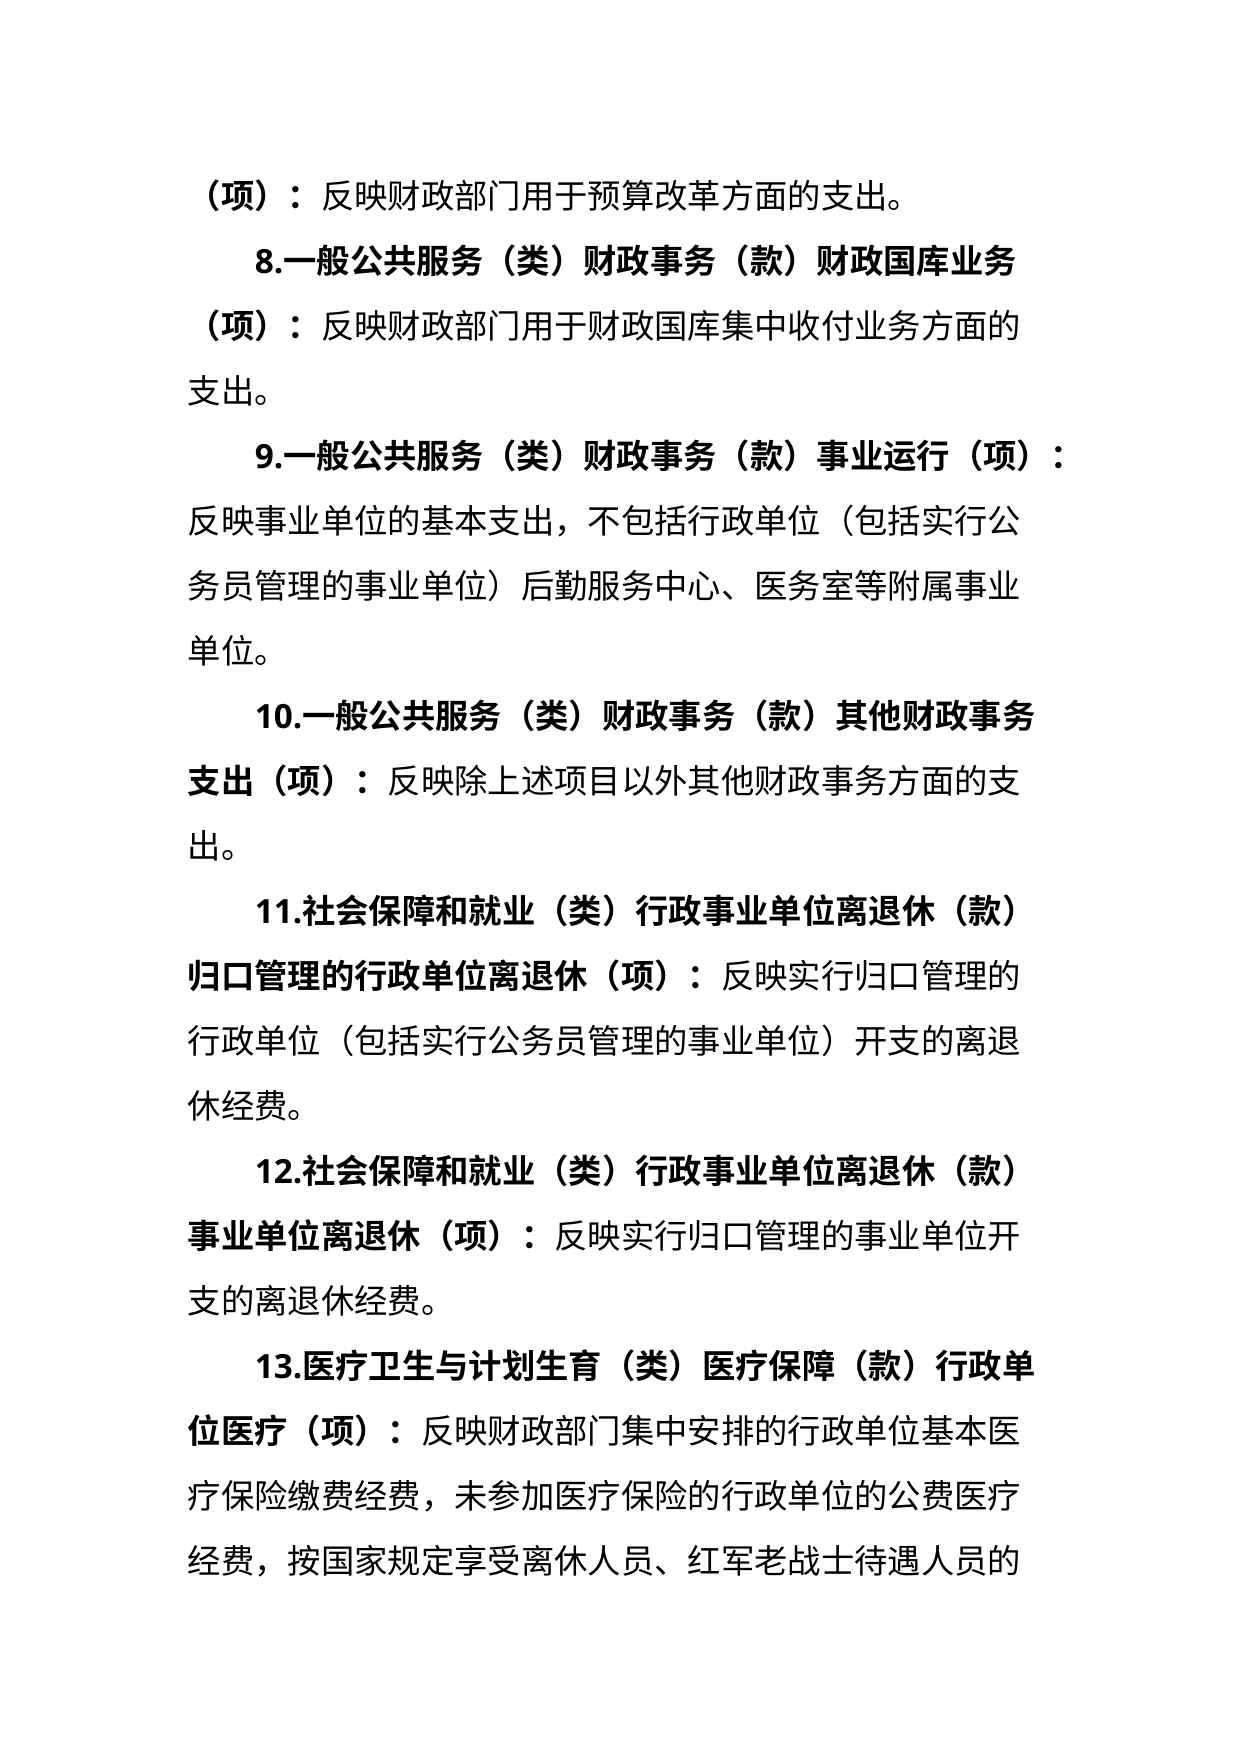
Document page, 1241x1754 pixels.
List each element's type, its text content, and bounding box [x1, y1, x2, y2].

text 10.一般公共服务（类）财政事务（款）其他财政事务支出（项）：反映除上述项目以外其他财政事务方面的支出。 [187, 682, 1053, 877]
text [187, 1332, 1053, 1592]
text 11.社会保障和就业（类）行政事业单位离退休（款）归口管理的行政单位离退休（项）：反映实行归口管理的行政单位（包括实行公务员管理的事业单位）开支的离退休经费。 [187, 877, 1053, 1137]
text 12.社会保障和就业（类）行政事业单位离退休（款）事业单位离退休（项）：反映实行归口管理的事业单位开支的离退休经费。 [187, 1137, 1053, 1332]
text 8.一般公共服务（类）财政事务（款）财政国库业务（项）：反映财政部门用于财政国库集中收付业务方面的支出。 [187, 227, 1053, 422]
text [187, 162, 1053, 227]
text 9.一般公共服务（类）财政事务（款）事业运行（项）：反映事业单位的基本支出，不包括行政单位（包括实行公务员管理的事业单位）后勤服务中心、医务室等附属事业单位。 [187, 422, 1053, 682]
